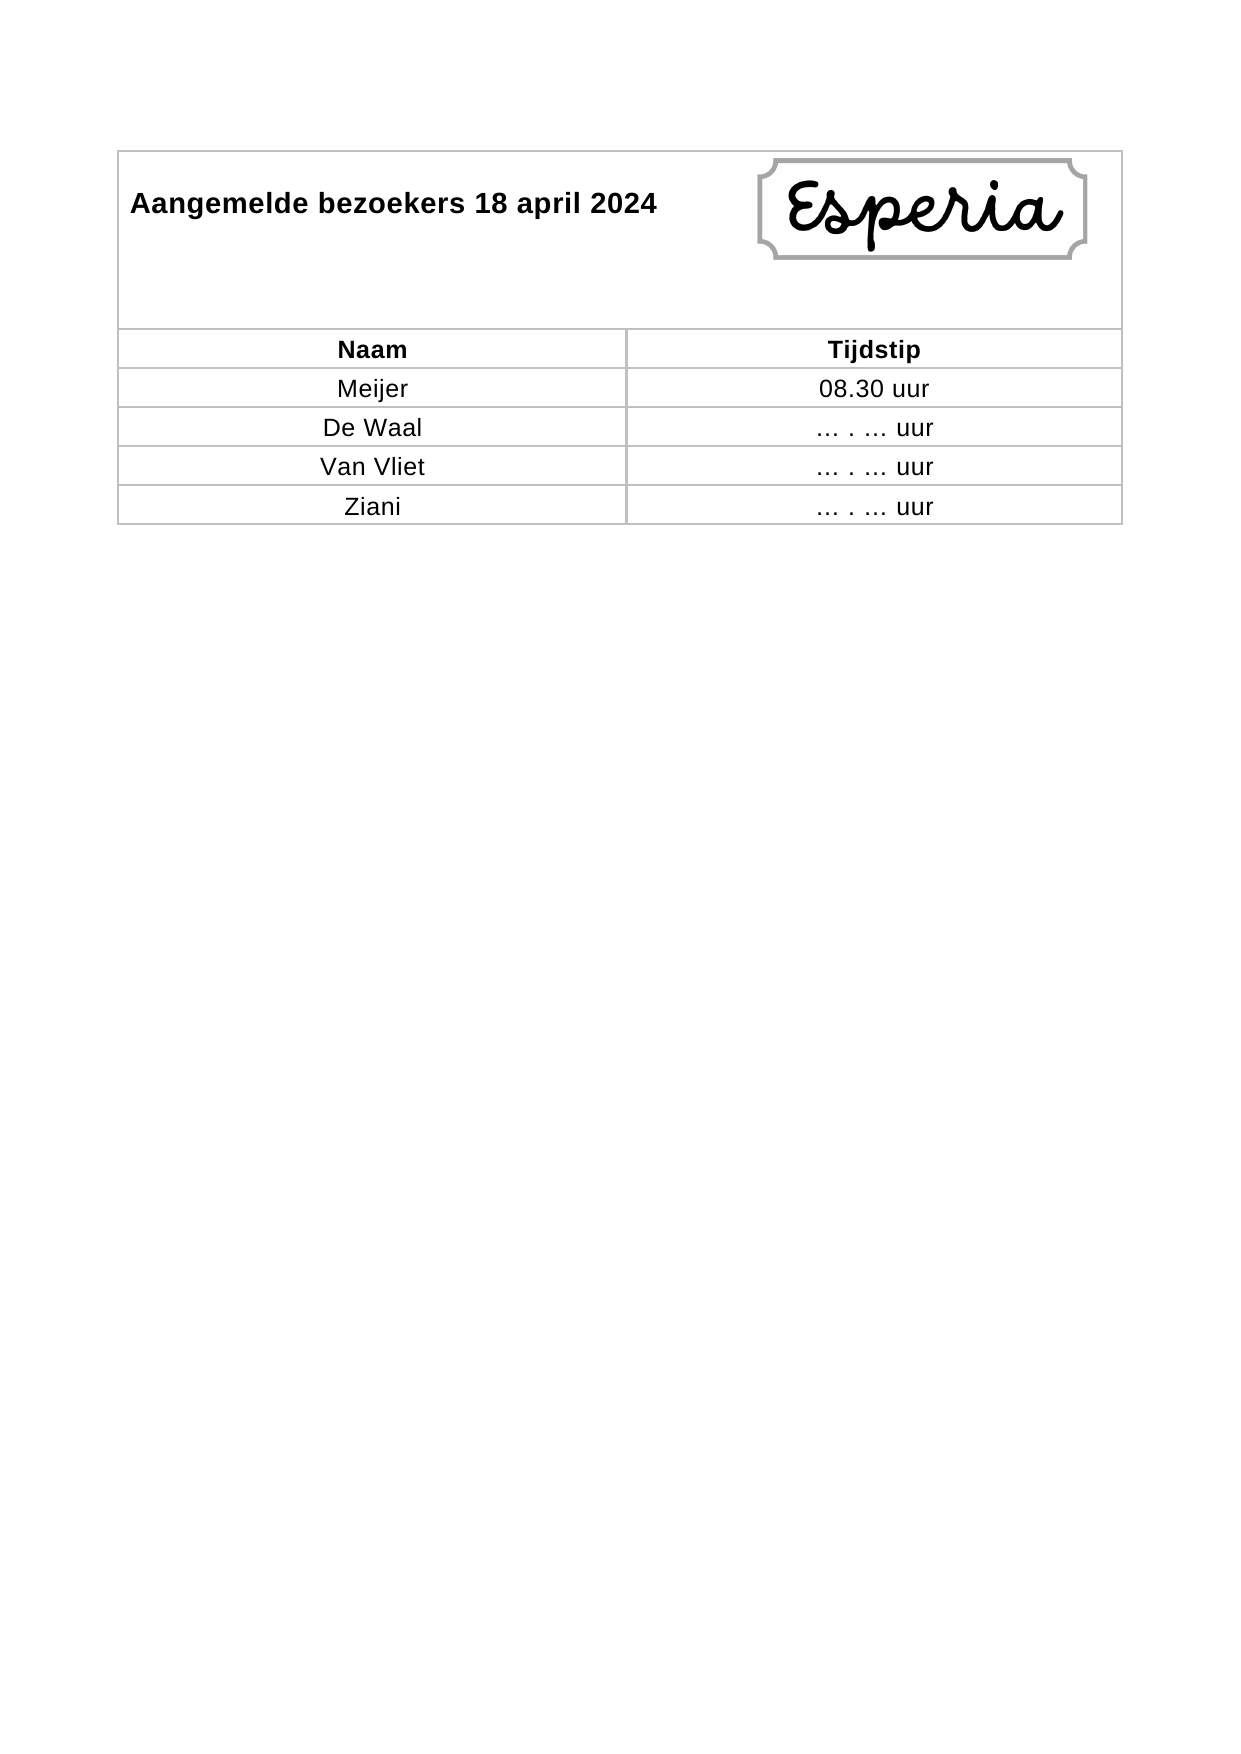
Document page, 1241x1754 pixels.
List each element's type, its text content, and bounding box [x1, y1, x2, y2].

table_cell … . … uur [628, 408, 1121, 445]
table_cell Naam [119, 330, 625, 367]
table_cell Ziani [119, 486, 625, 523]
table_cell … . … uur [628, 447, 1121, 484]
table_cell Meijer [119, 369, 625, 406]
table_cell Van Vliet [119, 447, 625, 484]
table_cell De Waal [119, 408, 625, 445]
picture [757, 158, 1088, 260]
table_header Aangemelde bezoekers 18 april 2024 [119, 152, 1121, 327]
table_cell 08.30 uur [628, 369, 1121, 406]
table_cell … . … uur [628, 486, 1121, 523]
table_cell Tijdstip [628, 330, 1121, 367]
